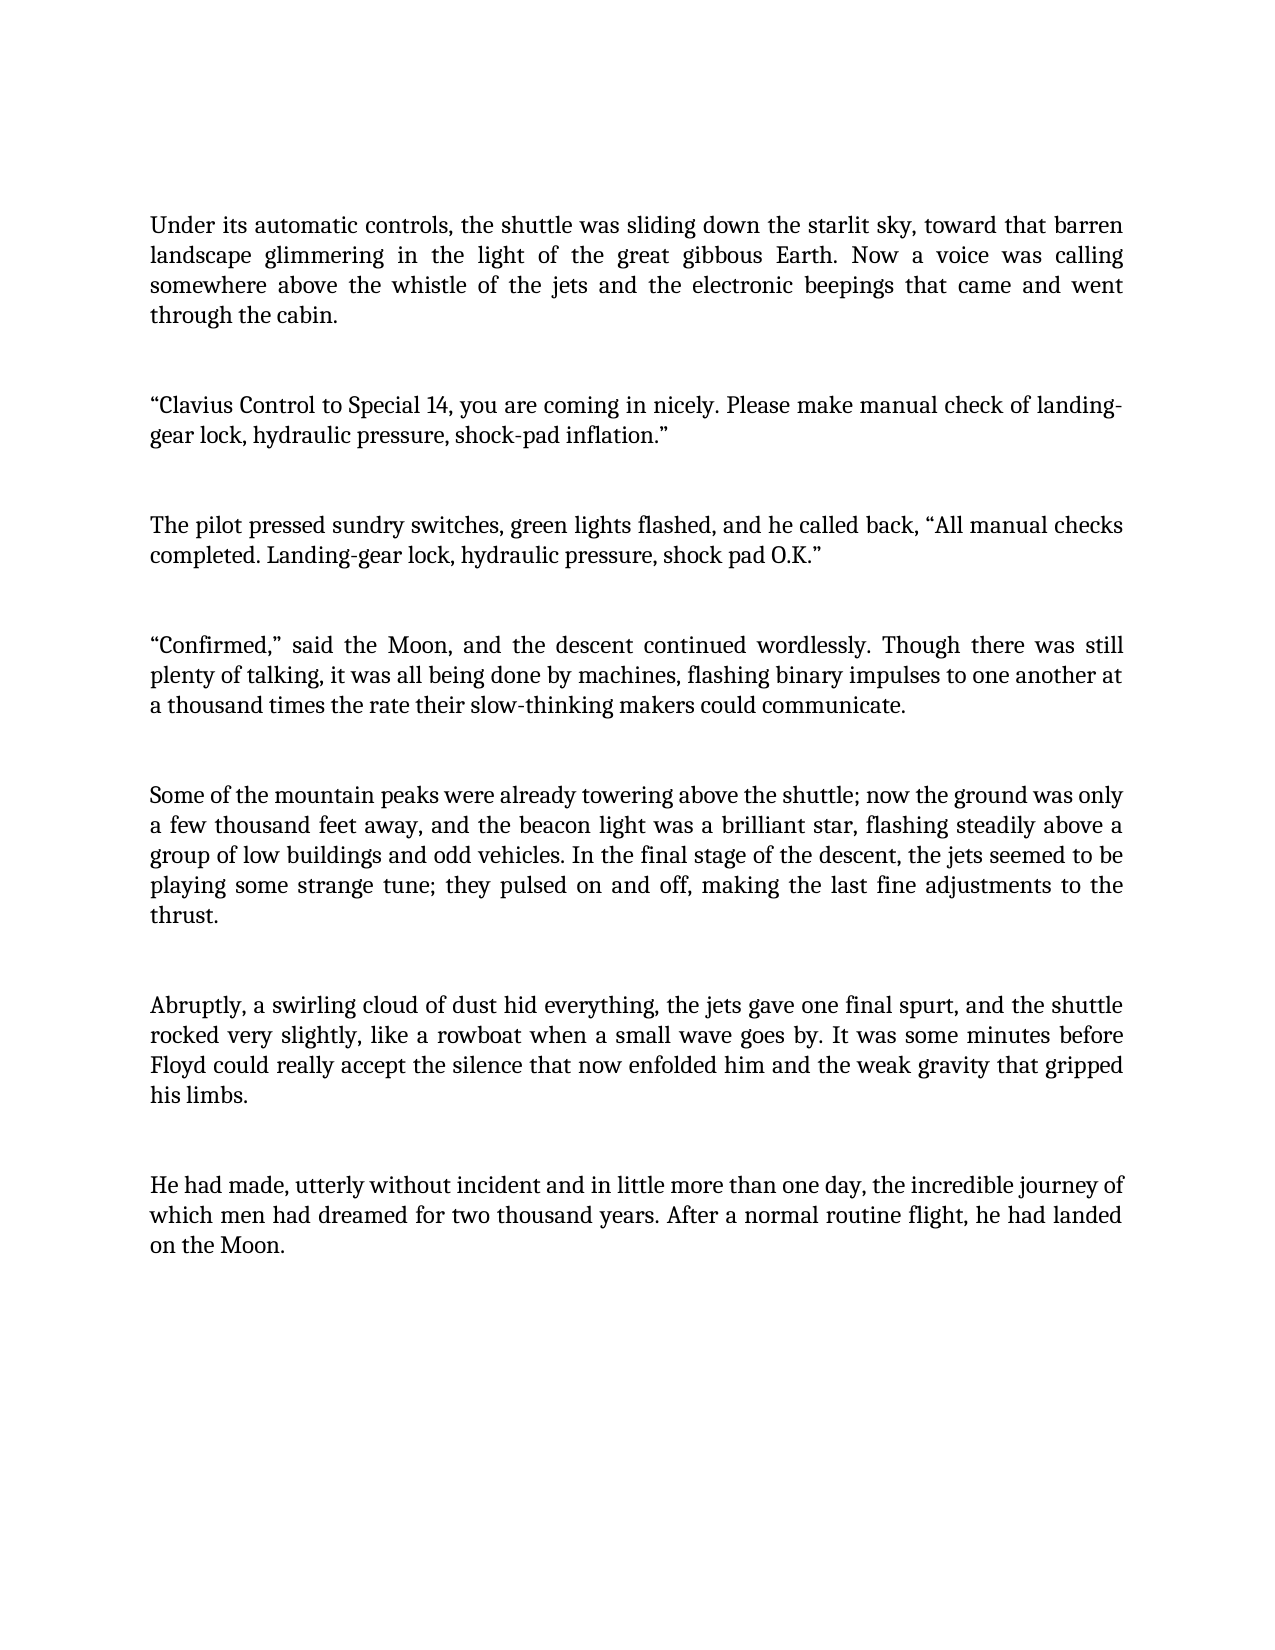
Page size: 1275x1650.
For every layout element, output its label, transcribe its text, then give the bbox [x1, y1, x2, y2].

text Under its automatic controls, the shuttle was sliding down the starlit sky, toward that barren landscape glimmering in the light of the great gibbous Earth. Now a voice was calling somewhere above the whistle of the jets and the electronic beepings that came and went through the cabin. [150, 210, 1125, 330]
text Some of the mountain peaks were already towering above the shuttle; now the ground was only a few thousand feet away, and the beacon light was a brilliant star, flashing steadily above a group of low buildings and odd vehicles. In the final stage of the descent, the jets seemed to be playing some strange tune; they pulsed on and off, making the last fine adjustments to the thrust. [150, 780, 1125, 930]
text The pilot pressed sundry switches, green lights flashed, and he called back, “All manual checks completed. Landing-gear lock, hydraulic pressure, shock pad O.K.” [150, 510, 1125, 570]
text “Clavius Control to Special 14, you are coming in nicely. Please make manual check of landing-gear lock, hydraulic pressure, shock-pad inflation.” [150, 390, 1125, 450]
text “Confirmed,” said the Moon, and the descent continued wordlessly. Though there was still plenty of talking, it was all being done by machines, flashing binary impulses to one another at a thousand times the rate their slow-thinking makers could communicate. [150, 630, 1125, 720]
text Abruptly, a swirling cloud of dust hid everything, the jets gave one final spurt, and the shuttle rocked very slightly, like a rowboat when a small wave goes by. It was some minutes before Floyd could really accept the silence that now enfolded him and the weak gravity that gripped his limbs. [150, 990, 1125, 1110]
text He had made, utterly without incident and in little more than one day, the incredible journey of which men had dreamed for two thousand years. After a normal routine flight, he had landed on the Moon. [150, 1170, 1125, 1260]
